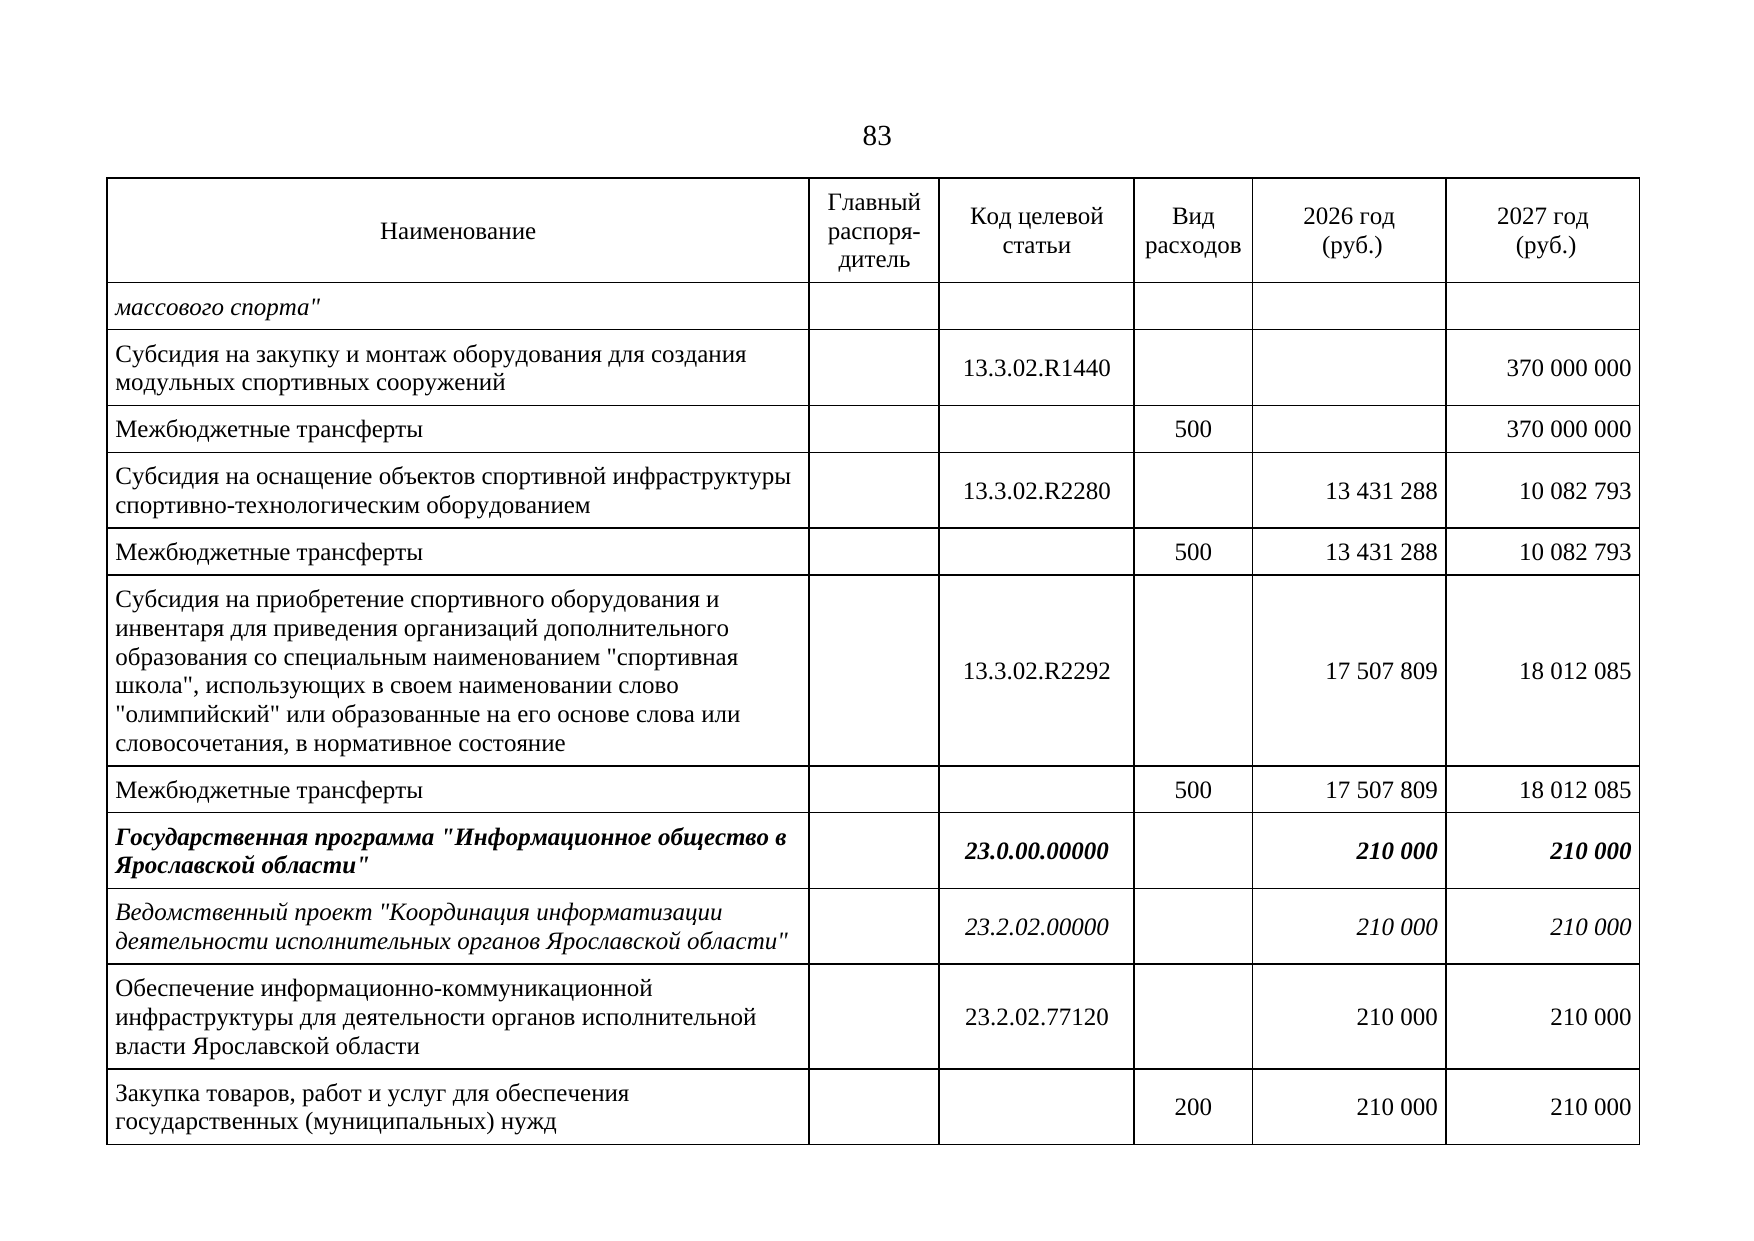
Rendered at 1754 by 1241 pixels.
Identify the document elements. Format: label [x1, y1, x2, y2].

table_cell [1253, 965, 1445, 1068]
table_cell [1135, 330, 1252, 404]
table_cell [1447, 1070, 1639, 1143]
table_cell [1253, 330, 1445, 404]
table_header [940, 179, 1133, 282]
table_header [1135, 179, 1252, 282]
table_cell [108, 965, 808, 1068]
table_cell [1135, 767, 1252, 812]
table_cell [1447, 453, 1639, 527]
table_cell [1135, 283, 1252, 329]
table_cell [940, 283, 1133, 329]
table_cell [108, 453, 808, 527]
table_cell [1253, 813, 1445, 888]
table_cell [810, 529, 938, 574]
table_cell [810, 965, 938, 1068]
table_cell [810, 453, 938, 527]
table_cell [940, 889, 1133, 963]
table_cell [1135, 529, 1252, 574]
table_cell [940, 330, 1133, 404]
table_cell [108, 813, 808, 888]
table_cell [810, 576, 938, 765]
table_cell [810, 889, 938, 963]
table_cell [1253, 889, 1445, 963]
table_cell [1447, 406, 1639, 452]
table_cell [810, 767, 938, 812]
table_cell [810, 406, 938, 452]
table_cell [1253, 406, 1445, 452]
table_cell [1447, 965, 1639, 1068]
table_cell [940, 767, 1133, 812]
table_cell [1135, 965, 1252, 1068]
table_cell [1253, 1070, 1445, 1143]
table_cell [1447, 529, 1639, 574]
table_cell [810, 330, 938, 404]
table_header [1447, 179, 1639, 282]
table_header [1253, 179, 1445, 282]
table_header [810, 179, 938, 282]
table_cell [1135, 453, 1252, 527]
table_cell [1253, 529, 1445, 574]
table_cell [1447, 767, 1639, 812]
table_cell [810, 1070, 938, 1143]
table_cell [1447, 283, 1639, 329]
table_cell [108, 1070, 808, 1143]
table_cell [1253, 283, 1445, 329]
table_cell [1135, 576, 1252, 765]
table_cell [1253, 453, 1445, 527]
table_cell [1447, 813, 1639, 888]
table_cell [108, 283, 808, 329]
table_header [108, 179, 808, 282]
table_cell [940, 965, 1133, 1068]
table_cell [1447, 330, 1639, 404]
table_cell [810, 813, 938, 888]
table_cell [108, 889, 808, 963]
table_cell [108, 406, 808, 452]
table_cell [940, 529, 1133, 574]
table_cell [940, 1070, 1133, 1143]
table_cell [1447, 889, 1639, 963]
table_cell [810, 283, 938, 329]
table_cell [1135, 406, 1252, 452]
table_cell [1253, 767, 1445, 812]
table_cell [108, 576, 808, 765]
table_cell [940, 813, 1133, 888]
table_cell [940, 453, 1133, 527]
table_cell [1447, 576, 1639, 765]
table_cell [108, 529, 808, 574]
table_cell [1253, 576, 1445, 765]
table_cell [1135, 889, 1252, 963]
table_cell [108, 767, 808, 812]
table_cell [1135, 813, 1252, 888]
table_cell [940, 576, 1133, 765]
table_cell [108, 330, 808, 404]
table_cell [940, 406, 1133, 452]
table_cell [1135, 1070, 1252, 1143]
